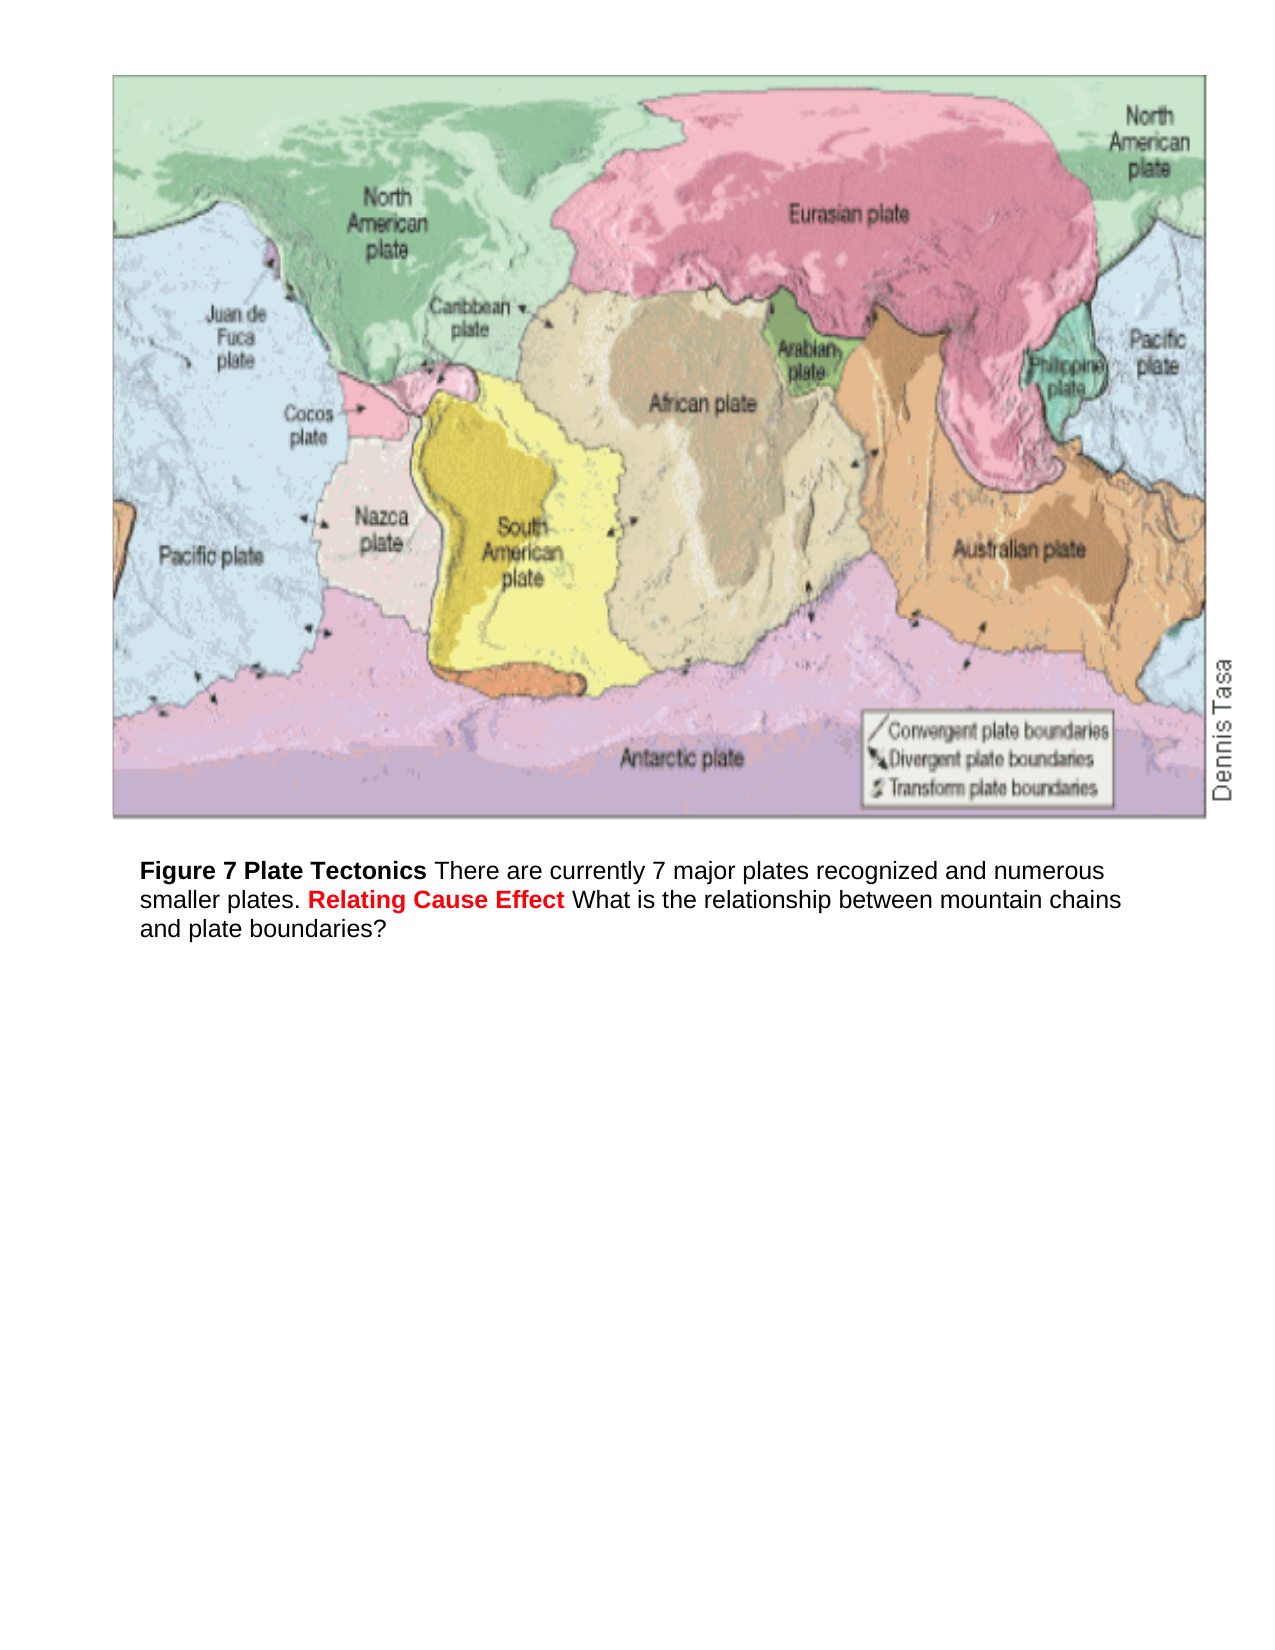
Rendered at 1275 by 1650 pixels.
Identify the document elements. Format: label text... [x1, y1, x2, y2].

picture [112, 75, 1238, 830]
text Figure 7 Plate Tectonics There are currently 7 major plates recognized and numerous smaller plates. Relating Cause Effect What is the relationship between mountain chains and plate boundaries? [139, 856, 1135, 942]
